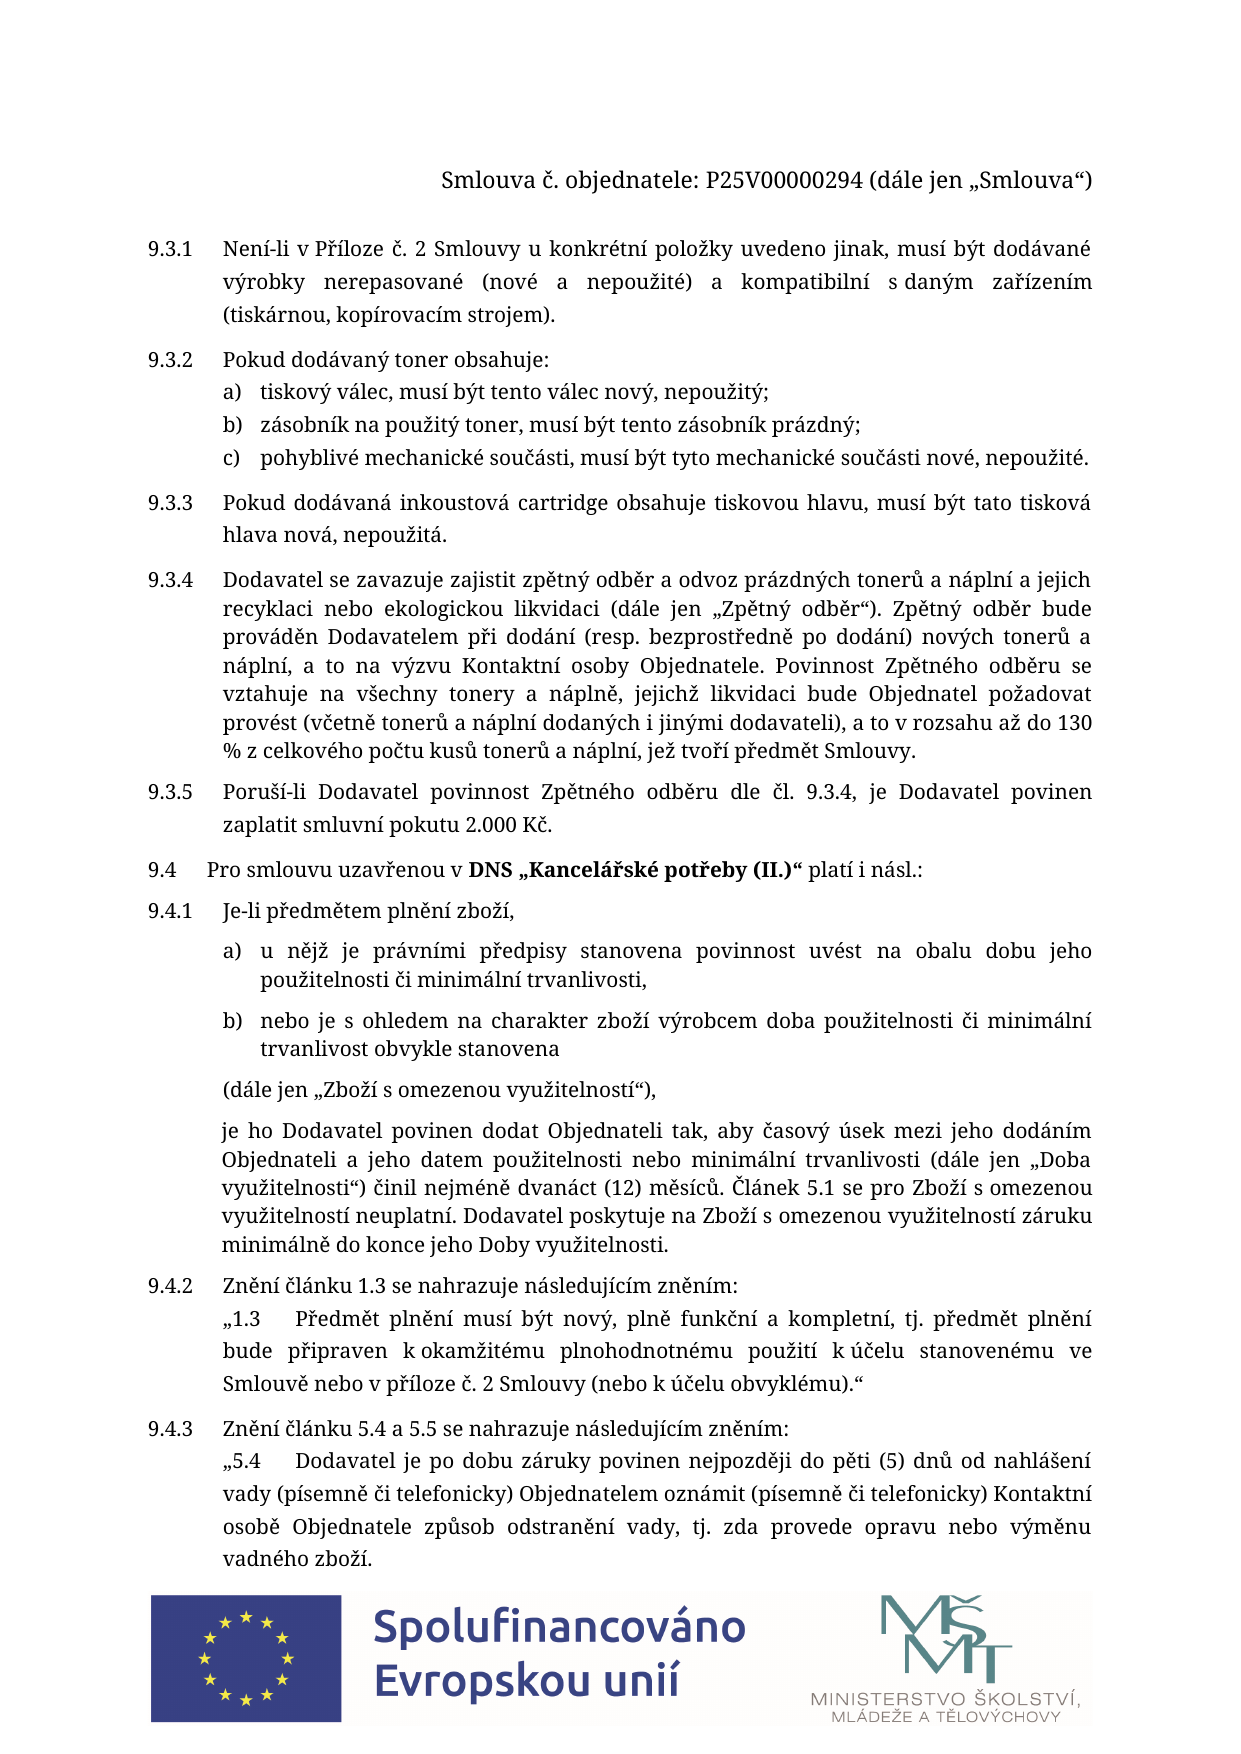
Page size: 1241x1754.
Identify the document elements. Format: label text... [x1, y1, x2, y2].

list Pokud dodávaná inkoustová cartridge obsahuje tiskovou hlavu, musí být tato tisková hlava nová, nepoužitá. [148, 488, 1093, 549]
list „5.4 Dodavatel je po dobu záruky povinen nejpozději do pěti (5) dnů od nahlášení vady (písemně či telefonicky) Objednatelem oznámit (písemně či telefonicky) Kontaktní osobě Objednatele způsob odstranění vady, tj. zda provede opravu nebo výměnu vadného zboží. [223, 1447, 1093, 1573]
picture [147, 1591, 1093, 1726]
list nebo je s ohledem na charakter zboží výrobcem doba použitelnosti či minimální trvanlivost obvykle stanovena [223, 1006, 1093, 1063]
text je ho Dodavatel povinen dodat Objednateli tak, aby časový úsek mezi jeho dodáním Objednateli a jeho datem použitelnosti nebo minimální trvanlivosti (dále jen „Doba využitelnosti“) činil nejméně dvanáct (12) měsíců. Článek 5.1 se pro Zboží s omezenou využitelností neuplatní. Dodavatel poskytuje na Zboží s omezenou využitelností záruku minimálně do konce jeho Doby využitelnosti. [221, 1116, 1093, 1258]
list Není-li v Příloze č. 2 Smlouvy u konkrétní položky uvedeno jinak, musí být dodávané výrobky nerepasované (nové a nepoužité) a kompatibilní s daným zařízením (tiskárnou, kopírovacím strojem). [148, 234, 1093, 328]
list zásobník na použitý toner, musí být tento zásobník prázdný; [223, 410, 1093, 438]
list Pokud dodávaný toner obsahuje: [148, 345, 1093, 373]
list Pro smlouvu uzavřenou v DNS „Kancelářské potřeby (II.)“ platí i násl.: [148, 855, 1093, 883]
list Poruší-li Dodavatel povinnost Zpětného odběru dle čl. 9.3.4, je Dodavatel povinen zaplatit smluvní pokutu 2.000 Kč. [148, 777, 1093, 838]
list Je-li předmětem plnění zboží, [148, 896, 1093, 924]
list Dodavatel se zavazuje zajistit zpětný odběr a odvoz prázdných tonerů a náplní a jejich recyklaci nebo ekologickou likvidaci (dále jen „Zpětný odběr“). Zpětný odběr bude prováděn Dodavatelem při dodání (resp. bezprostředně po dodání) nových tonerů a náplní, a to na výzvu Kontaktní osoby Objednatele. Povinnost Zpětného odběru se vztahuje na všechny tonery a náplně, jejichž likvidaci bude Objednatel požadovat provést (včetně tonerů a náplní dodaných i jinými dodavateli), a to v rozsahu až do 130 % z celkového počtu kusů tonerů a náplní, jež tvoří předmět Smlouvy. [148, 566, 1093, 764]
list tiskový válec, musí být tento válec nový, nepoužitý; [223, 377, 1093, 406]
list pohyblivé mechanické součásti, musí být tyto mechanické součásti nové, nepoužité. [223, 443, 1093, 471]
list u nějž je právními předpisy stanovena povinnost uvést na obalu dobu jeho použitelnosti či minimální trvanlivosti, [223, 937, 1093, 993]
text (dále jen „Zboží s omezenou využitelností“), [223, 1075, 1093, 1104]
list Znění článku 5.4 a 5.5 se nahrazuje následujícím zněním: [148, 1414, 1093, 1442]
list Znění článku 1.3 se nahrazuje následujícím zněním: [148, 1271, 1093, 1299]
list „1.3 Předmět plnění musí být nový, plně funkční a kompletní, tj. předmět plnění bude připraven k okamžitému plnohodnotnému použití k účelu stanovenému ve Smlouvě nebo v příloze č. 2 Smlouvy (nebo k účelu obvyklému).“ [223, 1304, 1093, 1397]
